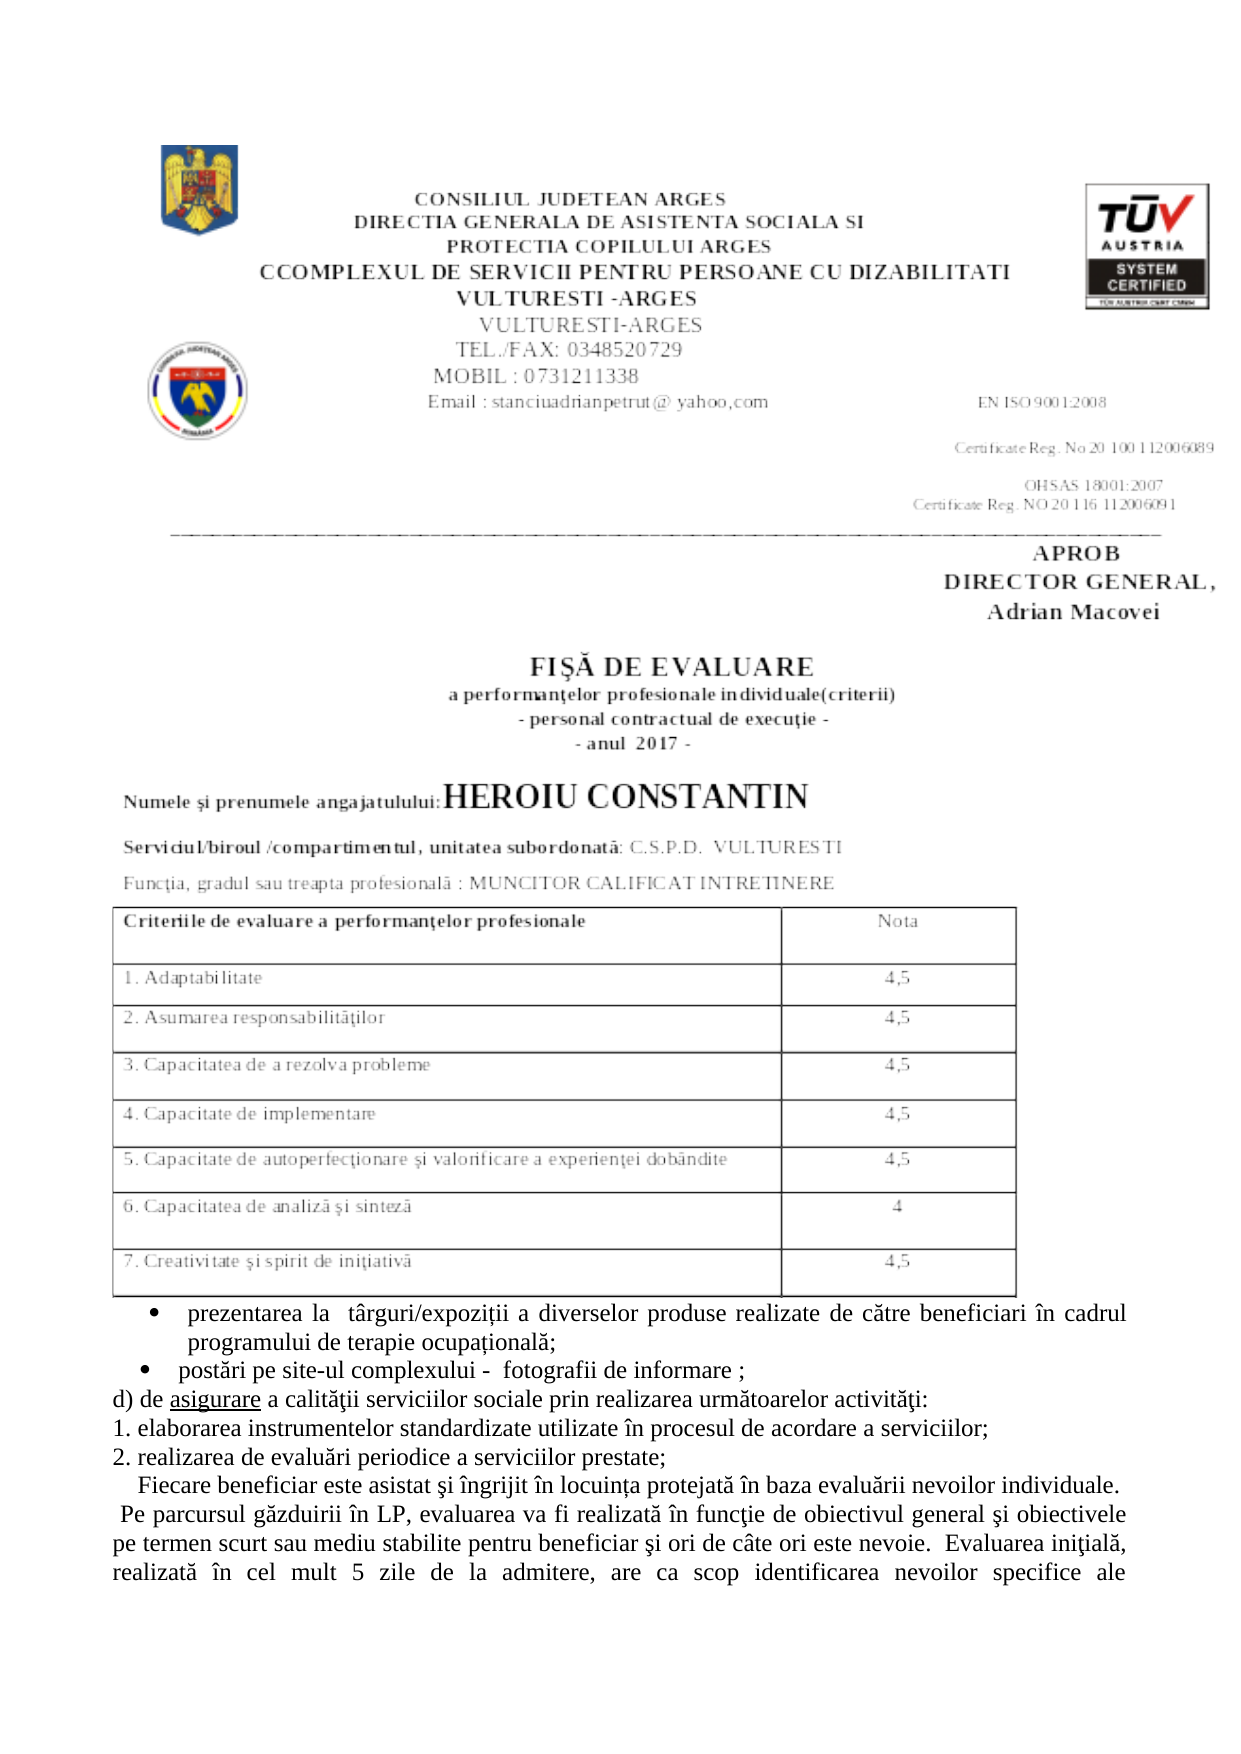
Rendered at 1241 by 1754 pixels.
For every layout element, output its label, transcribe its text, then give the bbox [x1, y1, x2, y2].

text 2. realizarea de evaluări periodice a serviciilor prestate; [112, 1442, 1128, 1470]
text d) de asigurare a calităţii serviciilor sociale prin realizarea următoarelor activităţi: [112, 1384, 1128, 1413]
list postări pe site-ul complexului - fotografii de informare ; [141, 1355, 1128, 1384]
text 1. elaborarea instrumentelor standardizate utilizate în procesul de acordare a serviciilor; [112, 1413, 1128, 1442]
list prezentarea la târguri/expoziții a diverselor produse realizate de către beneficiari în cadrul programului de terapie ocupațională; [150, 1298, 1128, 1355]
text Pe parcursul găzduirii în LP, evaluarea va fi realizată în funcţie de obiectivul general şi obiectivele pe termen scurt sau mediu stabilite pentru beneficiar şi ori de câte ori este nevoie. Evaluarea iniţială, realizată în cel mult 5 zile de la admitere, are ca scop identificarea nevoilor specifice ale beneficiarului. Echipa multidisciplinară a LP care realizează evaluarea beneficiarilor este formată din cel puţin 3 persoane cu specialităţi diferite dintre următoarele: medic, asistent medical, asistent social, psiholog, psihopedagog, terapeut ocupaţional. Beneficiarul este evaluat din punct de vedere al stării generale şi gradului de autonomie şi comunicare, al nevoilor de abilitare şi reabilitare, interrelaţionare şi responsabilizare, al gradului de dezvoltare a deprinderilor de viaţă independentă, al nevoilor de asistenţă şi îngrijire, educaţionale, culturale, al riscurilor posibile şi eventualelor dependenţe (droguri, alcool, tutun, altele), precum şi al interesului pentru ocupare, integrare şi participare socială. [112, 1499, 1128, 1585]
text Fiecare beneficiar este asistat şi îngrijit în locuința protejată în baza evaluării nevoilor individuale. [112, 1470, 1128, 1499]
